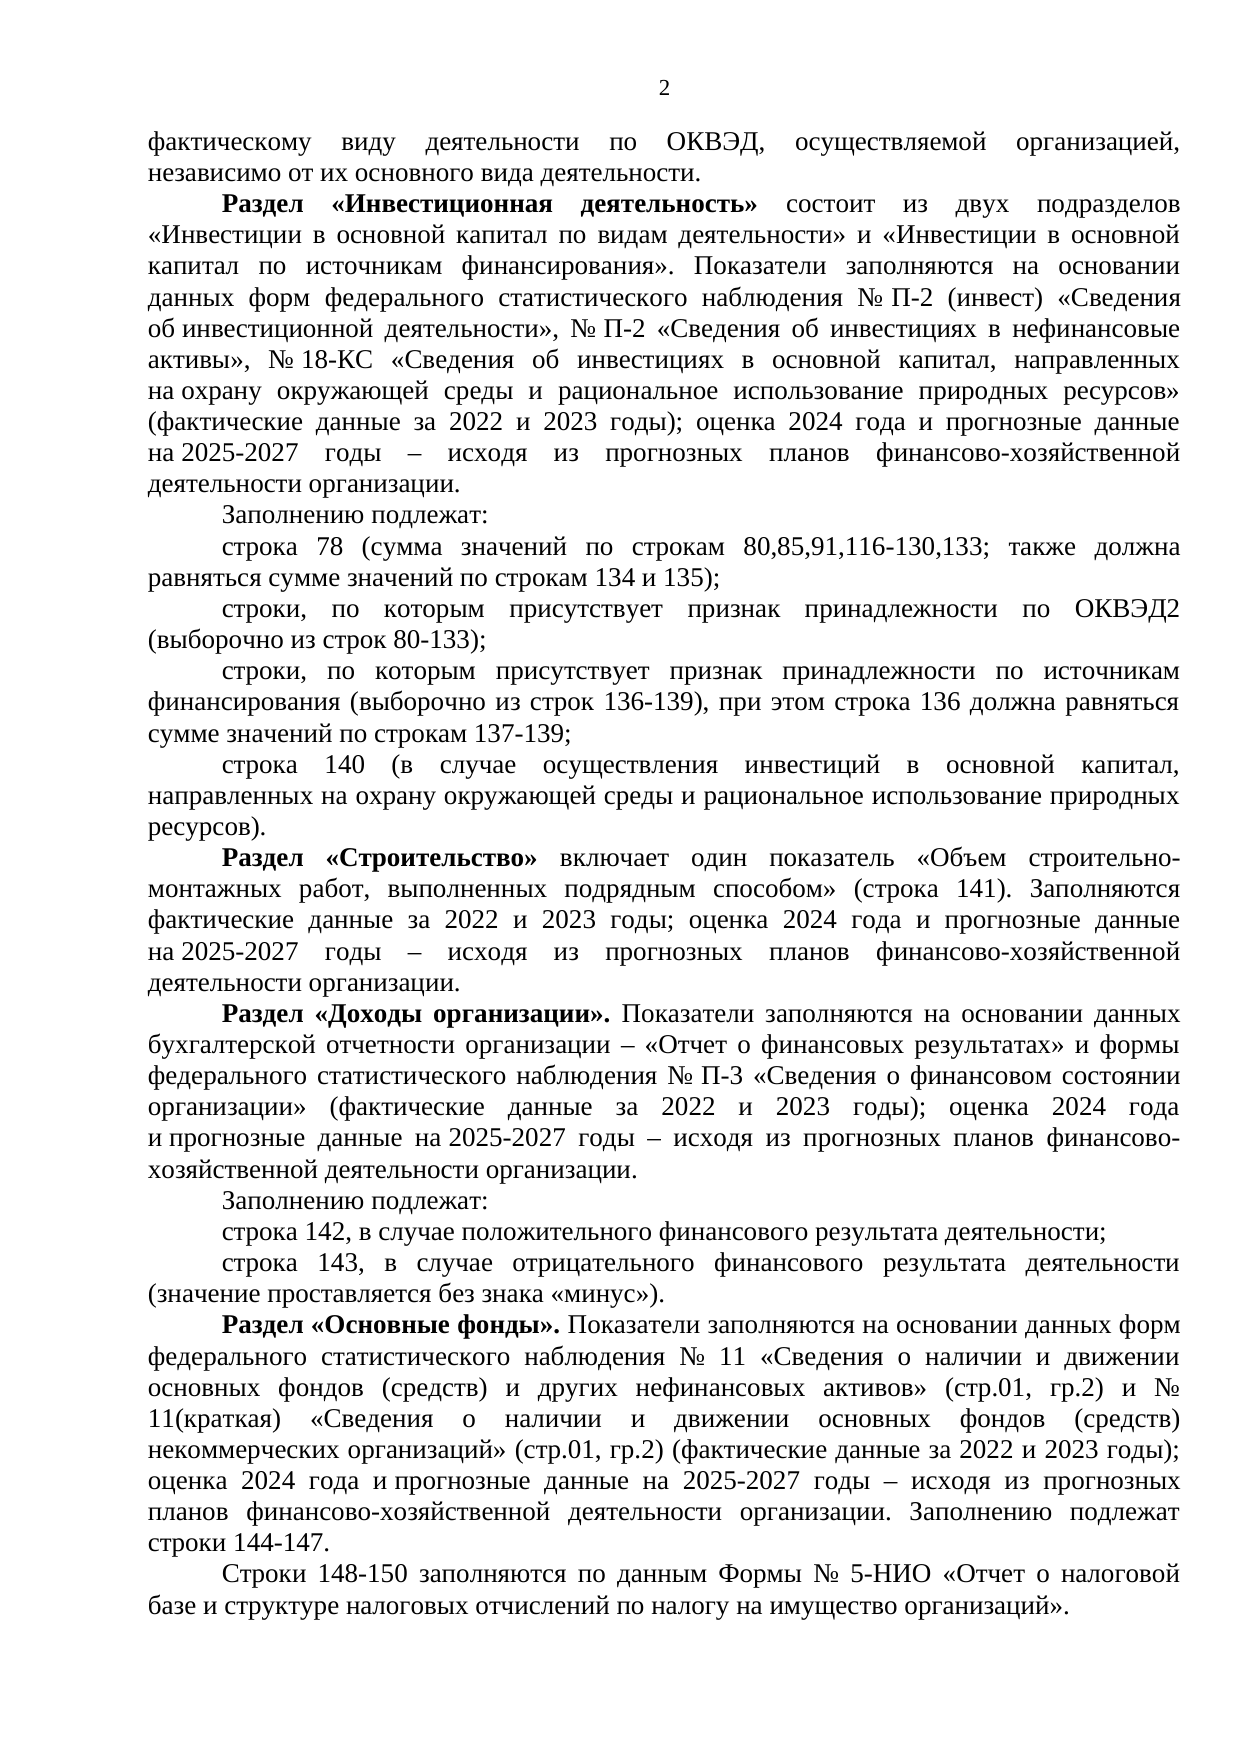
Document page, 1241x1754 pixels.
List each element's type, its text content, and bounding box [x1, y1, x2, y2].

text строка 143, в случае отрицательного финансового результата деятельности (значение проставляется без знака «минус»). [148, 1246, 1181, 1308]
text Заполнению подлежат: [148, 499, 1181, 530]
text строка 142, в случае положительного финансового результата деятельности; [148, 1215, 1181, 1246]
text Строки 148-150 заполняются по данным Формы № 5-НИО «Отчет о налоговой базе и структуре налоговых отчислений по налогу на имущество организаций». [148, 1558, 1181, 1620]
text строки, по которым присутствует признак принадлежности по источникам финансирования (выборочно из строк 136-139), при этом строка 136 должна равняться сумме значений по строкам 137-139; [148, 654, 1181, 748]
text Раздел «Строительство» включает один показатель «Объем строительно-монтажных работ, выполненных подрядным способом» (строка 141). Заполняются фактические данные за 2022 и 2023 годы; оценка 2024 года и прогнозные данные на 2025-2027 годы – исходя из прогнозных планов финансово-хозяйственной деятельности организации. [148, 841, 1181, 997]
text строка 140 (в случае осуществления инвестиций в основной капитал, направленных на охрану окружающей среды и рациональное использование природных ресурсов). [148, 748, 1181, 841]
text Раздел «Доходы организации». Показатели заполняются на основании данных бухгалтерской отчетности организации – «Отчет о финансовых результатах» и формы федерального статистического наблюдения № П-3 «Сведения о финансовом состоянии организации» (фактические данные за 2022 и 2023 годы); оценка 2024 года и прогнозные данные на 2025-2027 годы – исходя из прогнозных планов финансово-хозяйственной деятельности организации. [148, 997, 1181, 1184]
text Раздел «Инвестиционная деятельность» состоит из двух подразделов «Инвестиции в основной капитал по видам деятельности» и «Инвестиции в основной капитал по источникам финансирования». Показатели заполняются на основании данных форм федерального статистического наблюдения № П-2 (инвест) «Сведения об инвестиционной деятельности», № П-2 «Сведения об инвестициях в нефинансовые активы», № 18-КС «Сведения об инвестициях в основной капитал, направленных на охрану окружающей среды и рациональное использование природных ресурсов» (фактические данные за 2022 и 2023 годы); оценка 2024 года и прогнозные данные на 2025-2027 годы – исходя из прогнозных планов финансово-хозяйственной деятельности организации. [148, 187, 1181, 499]
text Заполнению подлежат: [148, 1184, 1181, 1215]
text строки, по которым присутствует признак принадлежности по ОКВЭД2 (выборочно из строк 80-133); [148, 592, 1181, 654]
text строка 78 (сумма значений по строкам 80,85,91,116-130,133; также должна равняться сумме значений по строкам 134 и 135); [148, 530, 1181, 592]
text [148, 125, 1181, 187]
text Раздел «Основные фонды». Показатели заполняются на основании данных форм федерального статистического наблюдения № 11 «Сведения о наличии и движении основных фондов (средств) и других нефинансовых активов» (стр.01, гр.2) и № 11(краткая) «Сведения о наличии и движении основных фондов (средств) некоммерческих организаций» (стр.01, гр.2) (фактические данные за 2022 и 2023 годы); оценка 2024 года и прогнозные данные на 2025-2027 годы – исходя из прогнозных планов финансово-хозяйственной деятельности организации. Заполнению подлежат строки 144-147. [148, 1308, 1181, 1558]
